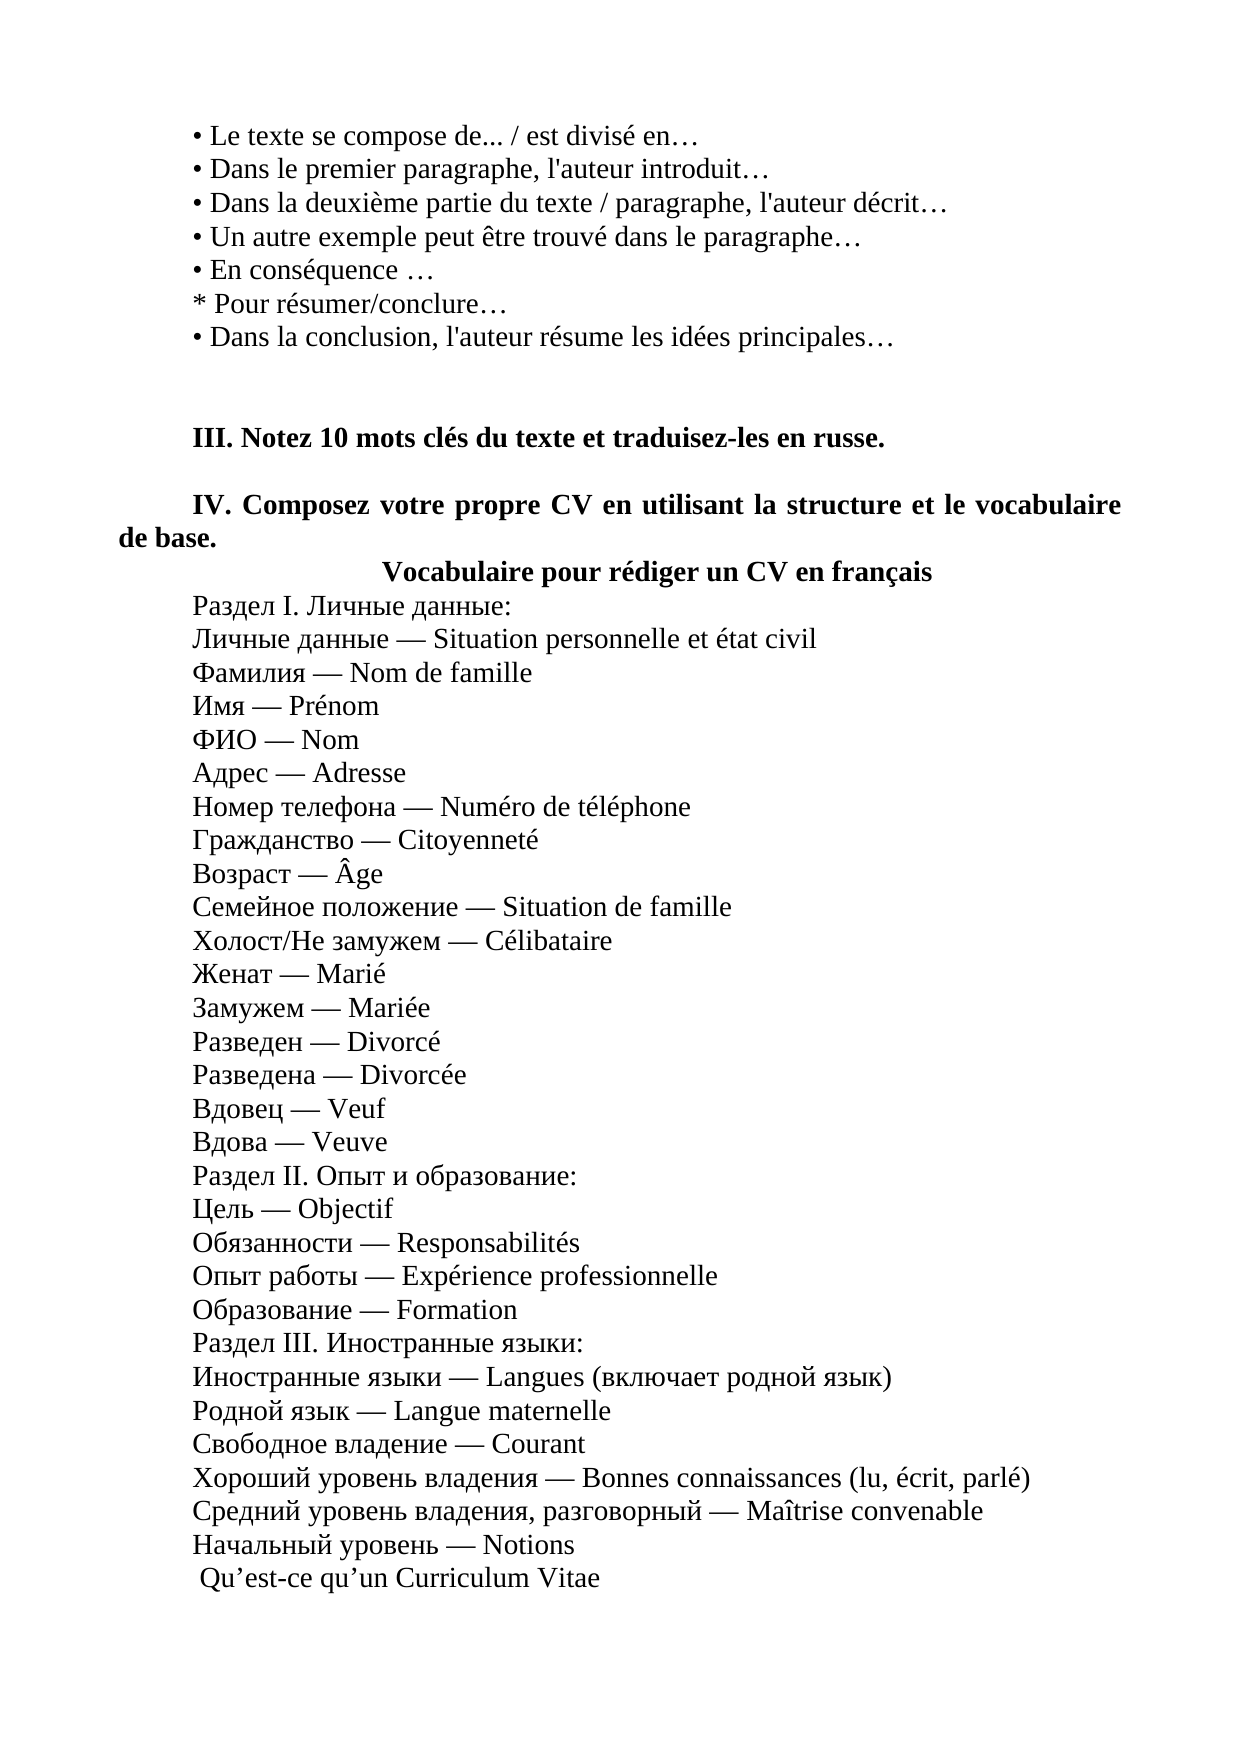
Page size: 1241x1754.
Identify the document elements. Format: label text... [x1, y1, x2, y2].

text Раздел II. Опыт и образование: [118, 1158, 1122, 1191]
text Гражданство — Citoyenneté [118, 822, 1122, 856]
text • Le texte se compose de... / est divisé en… [118, 118, 1122, 152]
text Иностранные языки — Langues (включает родной язык) [118, 1359, 1122, 1393]
text Холост/Не замужем — Célibataire [118, 923, 1122, 957]
text Номер телефона — Numéro de téléphone [118, 789, 1122, 822]
text * Pour résumer/conclure… [118, 286, 1122, 319]
text Семейное положение — Situation de famille [118, 889, 1122, 923]
text Опыт работы — Expérience professionnelle [118, 1258, 1122, 1292]
text • Dans le premier paragraphe, l'auteur introduit… [118, 152, 1122, 185]
text Раздел III. Иностранные языки: [118, 1326, 1122, 1359]
text Родной язык — Langue maternelle [118, 1393, 1122, 1426]
text Имя — Prénom [118, 688, 1122, 722]
text Разведен — Divorcé [118, 1024, 1122, 1057]
text Адрес — Adresse [118, 755, 1122, 789]
text Возраст — Âge [118, 856, 1122, 889]
text • Un autre exemple peut être trouvé dans le paragraphe… [118, 219, 1122, 252]
text Разведена — Divorcée [118, 1057, 1122, 1091]
text Цель — Objectif [118, 1191, 1122, 1225]
text Обязанности — Responsabilités [118, 1225, 1122, 1258]
text Замужем — Mariée [118, 990, 1122, 1024]
text Qu’est-ce qu’un Curriculum Vitae [118, 1560, 1122, 1594]
text • En conséquence … [118, 252, 1122, 286]
text ФИО — Nom [118, 722, 1122, 755]
text Vocabulaire pour rédiger un CV en français [118, 554, 1122, 588]
text • Dans la deuxième partie du texte / paragraphe, l'auteur décrit… [118, 185, 1122, 219]
text Хороший уровень владения — Bonnes connaissances (lu, écrit, parlé) [118, 1460, 1122, 1493]
text Личные данные — Situation personnelle et état civil [118, 621, 1122, 655]
text • Dans la conclusion, l'auteur résume les idées principales… [118, 319, 1122, 353]
text Фамилия — Nom de famille [118, 655, 1122, 688]
text IV. Composez votre propre CV en utilisant la structure et le vocabulaire de base. [118, 487, 1122, 554]
text Раздел I. Личные данные: [118, 588, 1122, 621]
text Свободное владение — Courant [118, 1426, 1122, 1460]
text Вдовец — Veuf [118, 1091, 1122, 1124]
text Образование — Formation [118, 1292, 1122, 1326]
text III. Notez 10 mots clés du texte et traduisez-les en russe. [118, 420, 1122, 453]
text Женат — Marié [118, 957, 1122, 990]
text Средний уровень владения, разговорный — Maîtrise convenable [118, 1493, 1122, 1527]
text Начальный уровень — Notions [118, 1527, 1122, 1560]
text Вдова — Veuve [118, 1124, 1122, 1158]
